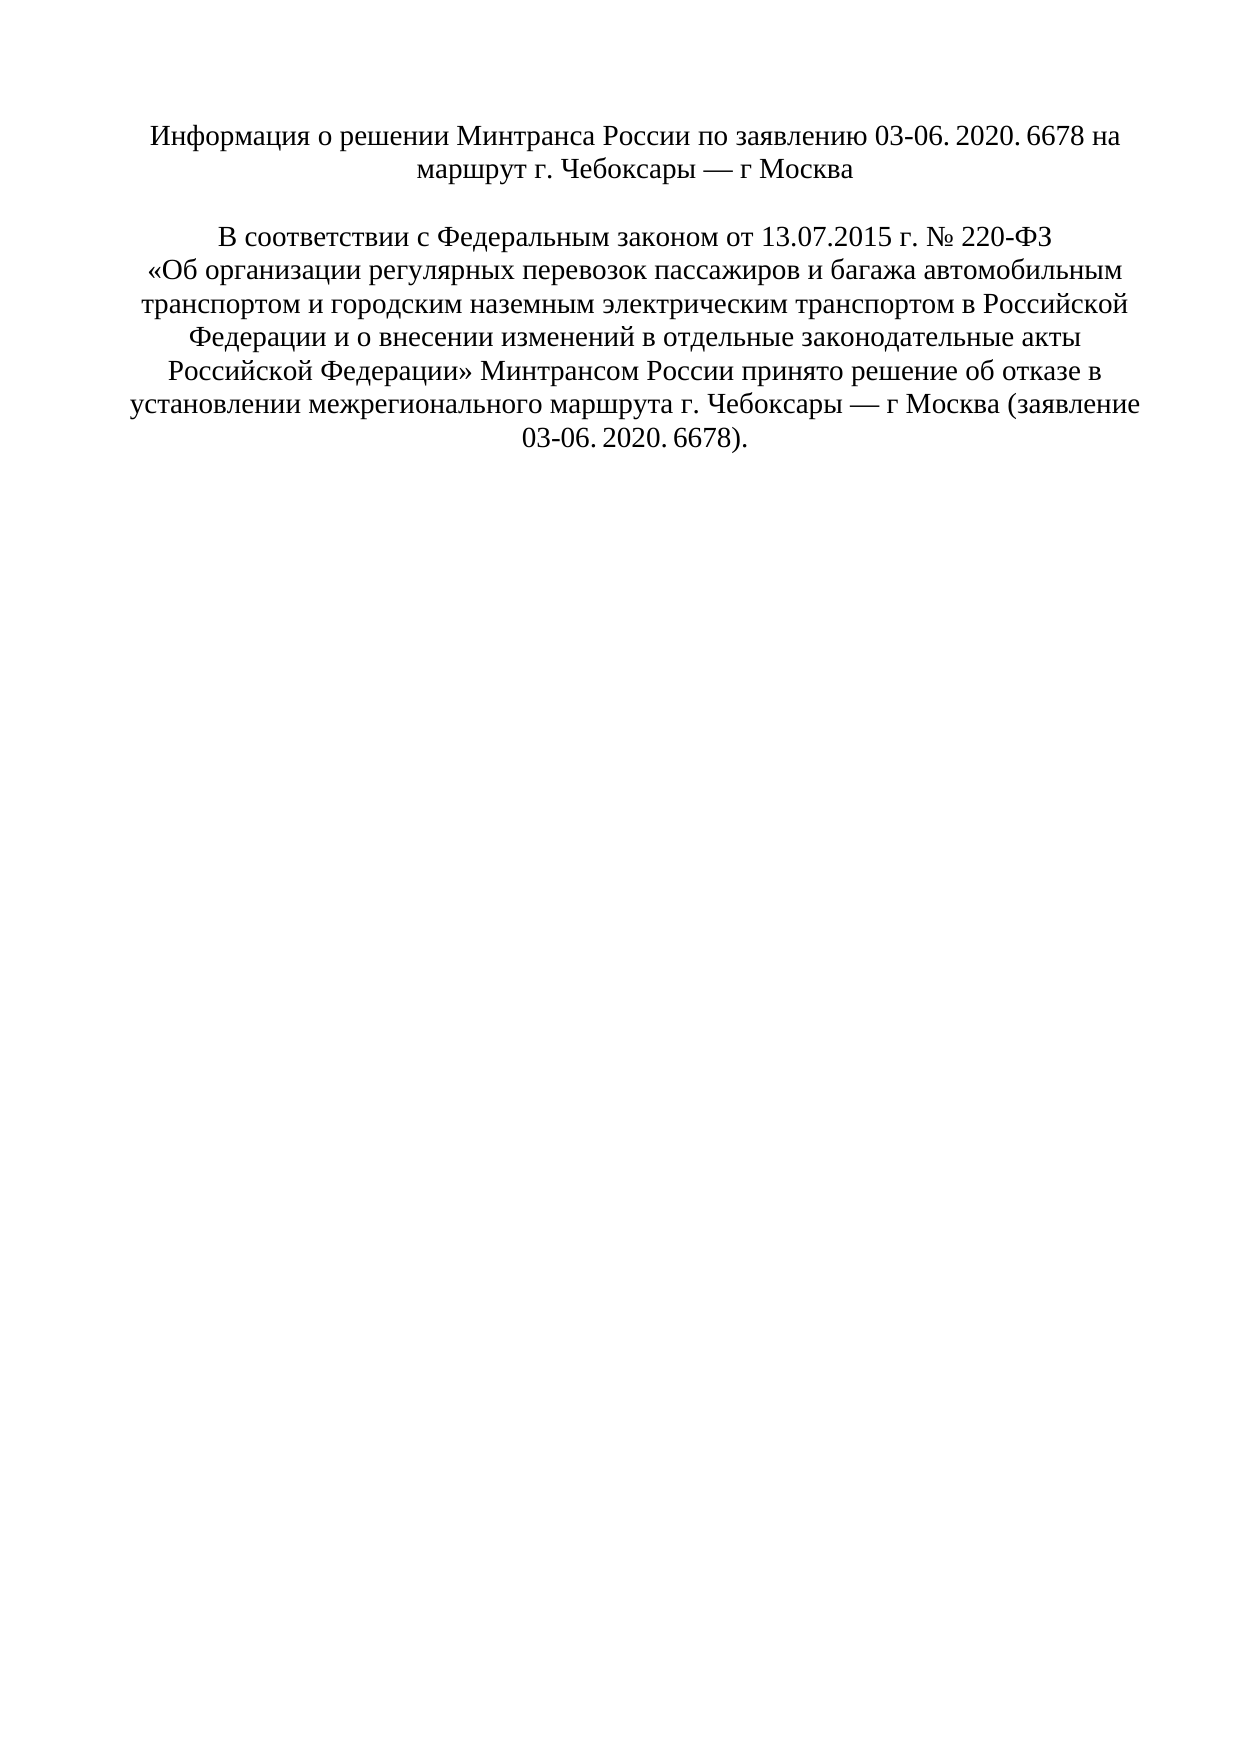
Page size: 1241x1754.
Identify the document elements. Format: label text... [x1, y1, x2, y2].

text В соответствии с Федеральным законом от 13.07.2015 г. № 220-ФЗ «Об организации регулярных перевозок пассажиров и багажа автомобильным транспортом и городским наземным электрическим транспортом в Российской Федерации и о внесении изменений в отдельные законодательные акты Российской Федерации» Минтрансом России принято решение об отказе в установлении межрегионального маршрута г. Чебоксары — г Москва (заявление 03-06. 2020. 6678). [118, 219, 1152, 453]
text Информация о решении Минтранса России по заявлению 03-06. 2020. 6678 на маршрут г. Чебоксары — г Москва [118, 118, 1152, 185]
